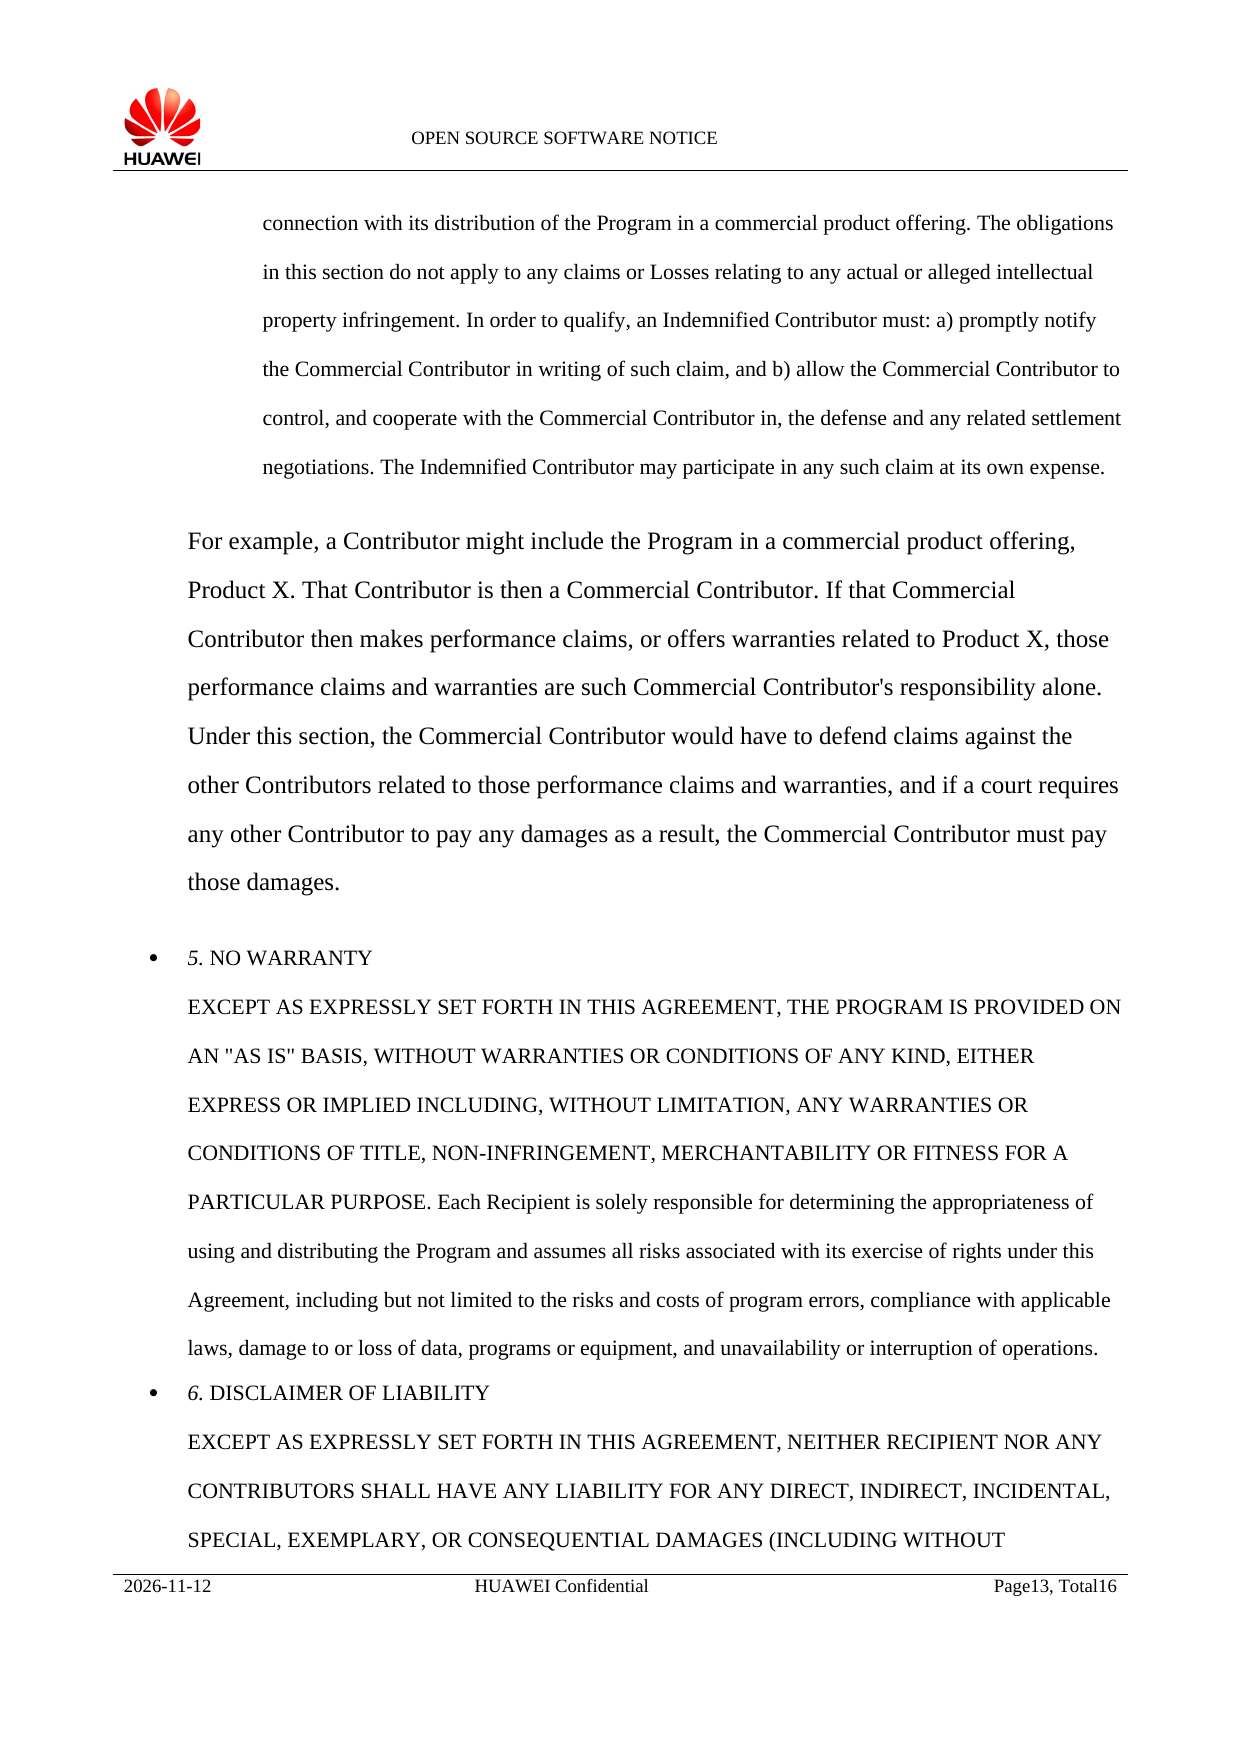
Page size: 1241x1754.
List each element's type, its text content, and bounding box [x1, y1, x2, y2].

list 5. NO WARRANTY EXCEPT AS EXPRESSLY SET FORTH IN THIS AGREEMENT, THE PROGRAM IS PROVIDED ON AN "AS IS" BASIS, WITHOUT WARRANTIES OR CONDITIONS OF ANY KIND, EITHER EXPRESS OR IMPLIED INCLUDING, WITHOUT LIMITATION, ANY WARRANTIES OR CONDITIONS OF TITLE, NON-INFRINGEMENT, MERCHANTABILITY OR FITNESS FOR A PARTICULAR PURPOSE. Each Recipient is solely responsible for determining the appropriateness of using and distributing the Program and assumes all risks associated with its exercise of rights under this Agreement, including but not limited to the risks and costs of program errors, compliance with applicable laws, damage to or loss of data, programs or equipment, and unavailability or interruption of operations. [150, 942, 1128, 1364]
picture [124, 88, 201, 165]
text For example, a Contributor might include the Program in a commercial product offering, Product X. That Contributor is then a Commercial Contributor. If that Commercial Contributor then makes performance claims, or offers warranties related to Product X, those performance claims and warranties are such Commercial Contributor's responsibility alone. Under this section, the Commercial Contributor would have to defend claims against the other Contributors related to those performance claims and warranties, and if a court requires any other Contributor to pay any damages as a result, the Commercial Contributor must pay those damages. [187, 524, 1128, 898]
